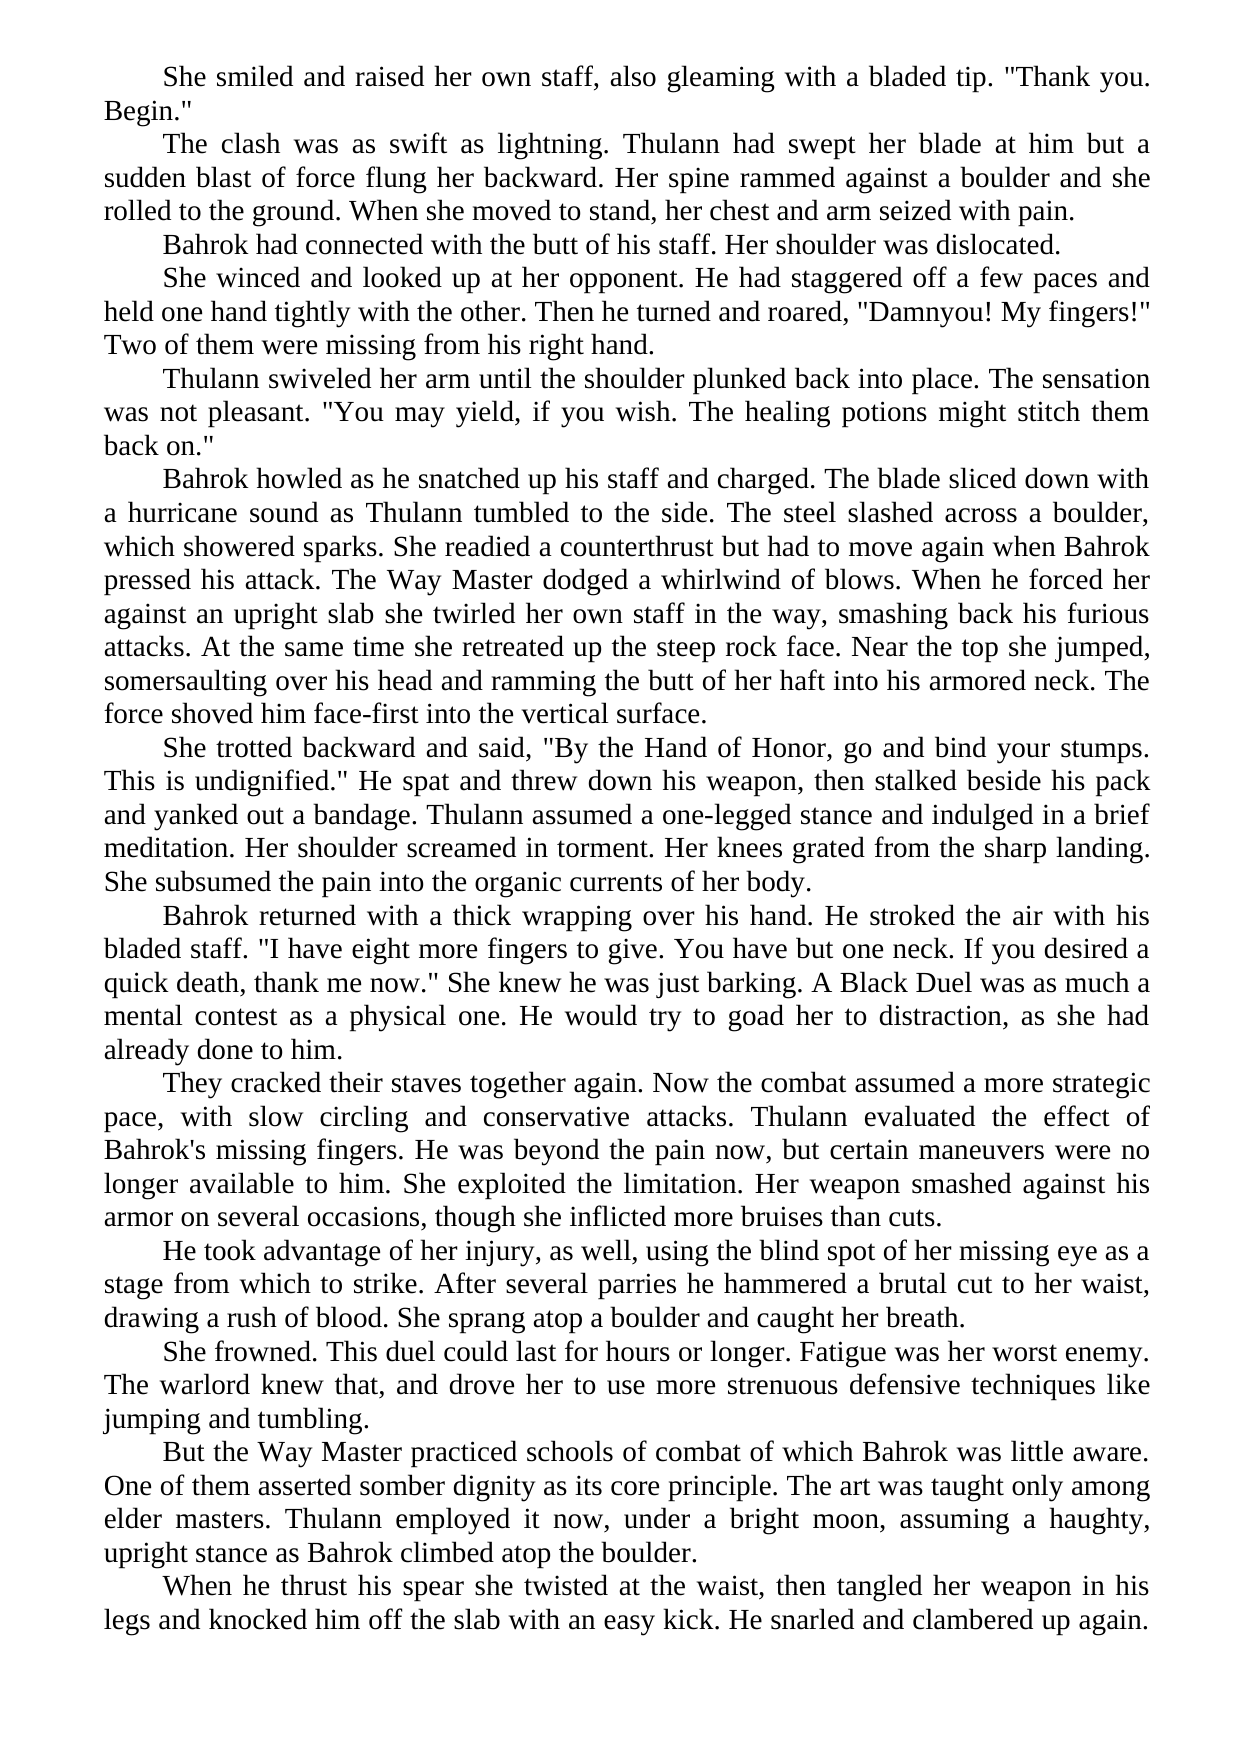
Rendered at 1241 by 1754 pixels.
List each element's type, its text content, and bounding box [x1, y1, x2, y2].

text They cracked their staves together again. Now the combat assumed a more strategic pace, with slow circling and conservative attacks. Thulann evaluated the effect of Bahrok's missing fingers. He was beyond the pain now, but certain maneuvers were no longer available to him. She exploited the limitation. Her weapon smashed against his armor on several occasions, though she inflicted more bruises than cuts. [103, 1065, 1152, 1233]
text Thulann swiveled her arm until the shoulder plunked back into place. The sensation was not pleasant. "You may yield, if you wish. The healing potions might stitch them back on." [103, 361, 1152, 462]
text He took advantage of her injury, as well, using the blind spot of her missing eye as a stage from which to strike. After several parries he hammered a brutal cut to her waist, drawing a rush of blood. She sprang atop a boulder and caught her breath. [103, 1233, 1152, 1334]
text Bahrok howled as he snatched up his staff and charged. The blade sliced down with a hurricane sound as Thulann tumbled to the side. The steel slashed across a boulder, which showered sparks. She readied a counterthrust but had to move again when Bahrok pressed his attack. The Way Master dodged a whirlwind of blows. When he forced her against an upright slab she twirled her own staff in the way, smashing back his furious attacks. At the same time she retreated up the steep rock face. Near the top she jumped, somersaulting over his head and ramming the butt of her haft into his armored neck. The force shoved him face-first into the vertical surface. [103, 462, 1152, 730]
text But the Way Master practiced schools of combat of which Bahrok was little aware. One of them asserted somber dignity as its core principle. The art was taught only among elder masters. Thulann employed it now, under a bright moon, assuming a haughty, upright stance as Bahrok climbed atop the boulder. [103, 1434, 1152, 1568]
text She frowned. This duel could last for hours or longer. Fatigue was her worst enemy. The warlord knew that, and drove her to use more strenuous defensive techniques like jumping and tumbling. [103, 1334, 1152, 1434]
text Bahrok had connected with the butt of his staff. Her shoulder was dislocated. [103, 227, 1152, 260]
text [103, 1568, 1152, 1636]
text The clash was as swift as lightning. Thulann had swept her blade at him but a sudden blast of force flung her backward. Her spine rammed against a boulder and she rolled to the ground. When she moved to stand, her chest and arm seized with pain. [103, 126, 1152, 227]
text She trotted backward and said, "By the Hand of Honor, go and bind your stumps. This is undignified." He spat and threw down his weapon, then stalked beside his pack and yanked out a bandage. Thulann assumed a one-legged stance and indulged in a brief meditation. Her shoulder screamed in torment. Her knees grated from the sharp landing. She subsumed the pain into the organic currents of her body. [103, 730, 1152, 898]
text She smiled and raised her own staff, also gleaming with a bladed tip. "Thank you. Begin." [103, 59, 1152, 126]
text She winced and looked up at her opponent. He had staggered off a few paces and held one hand tightly with the other. Then he turned and roared, "Damnyou! My fingers!" Two of them were missing from his right hand. [103, 260, 1152, 361]
text Bahrok returned with a thick wrapping over his hand. He stroked the air with his bladed staff. "I have eight more fingers to give. You have but one neck. If you desired a quick death, thank me now." She knew he was just barking. A Black Duel was as much a mental contest as a physical one. He would try to goad her to distraction, as she had already done to him. [103, 898, 1152, 1065]
